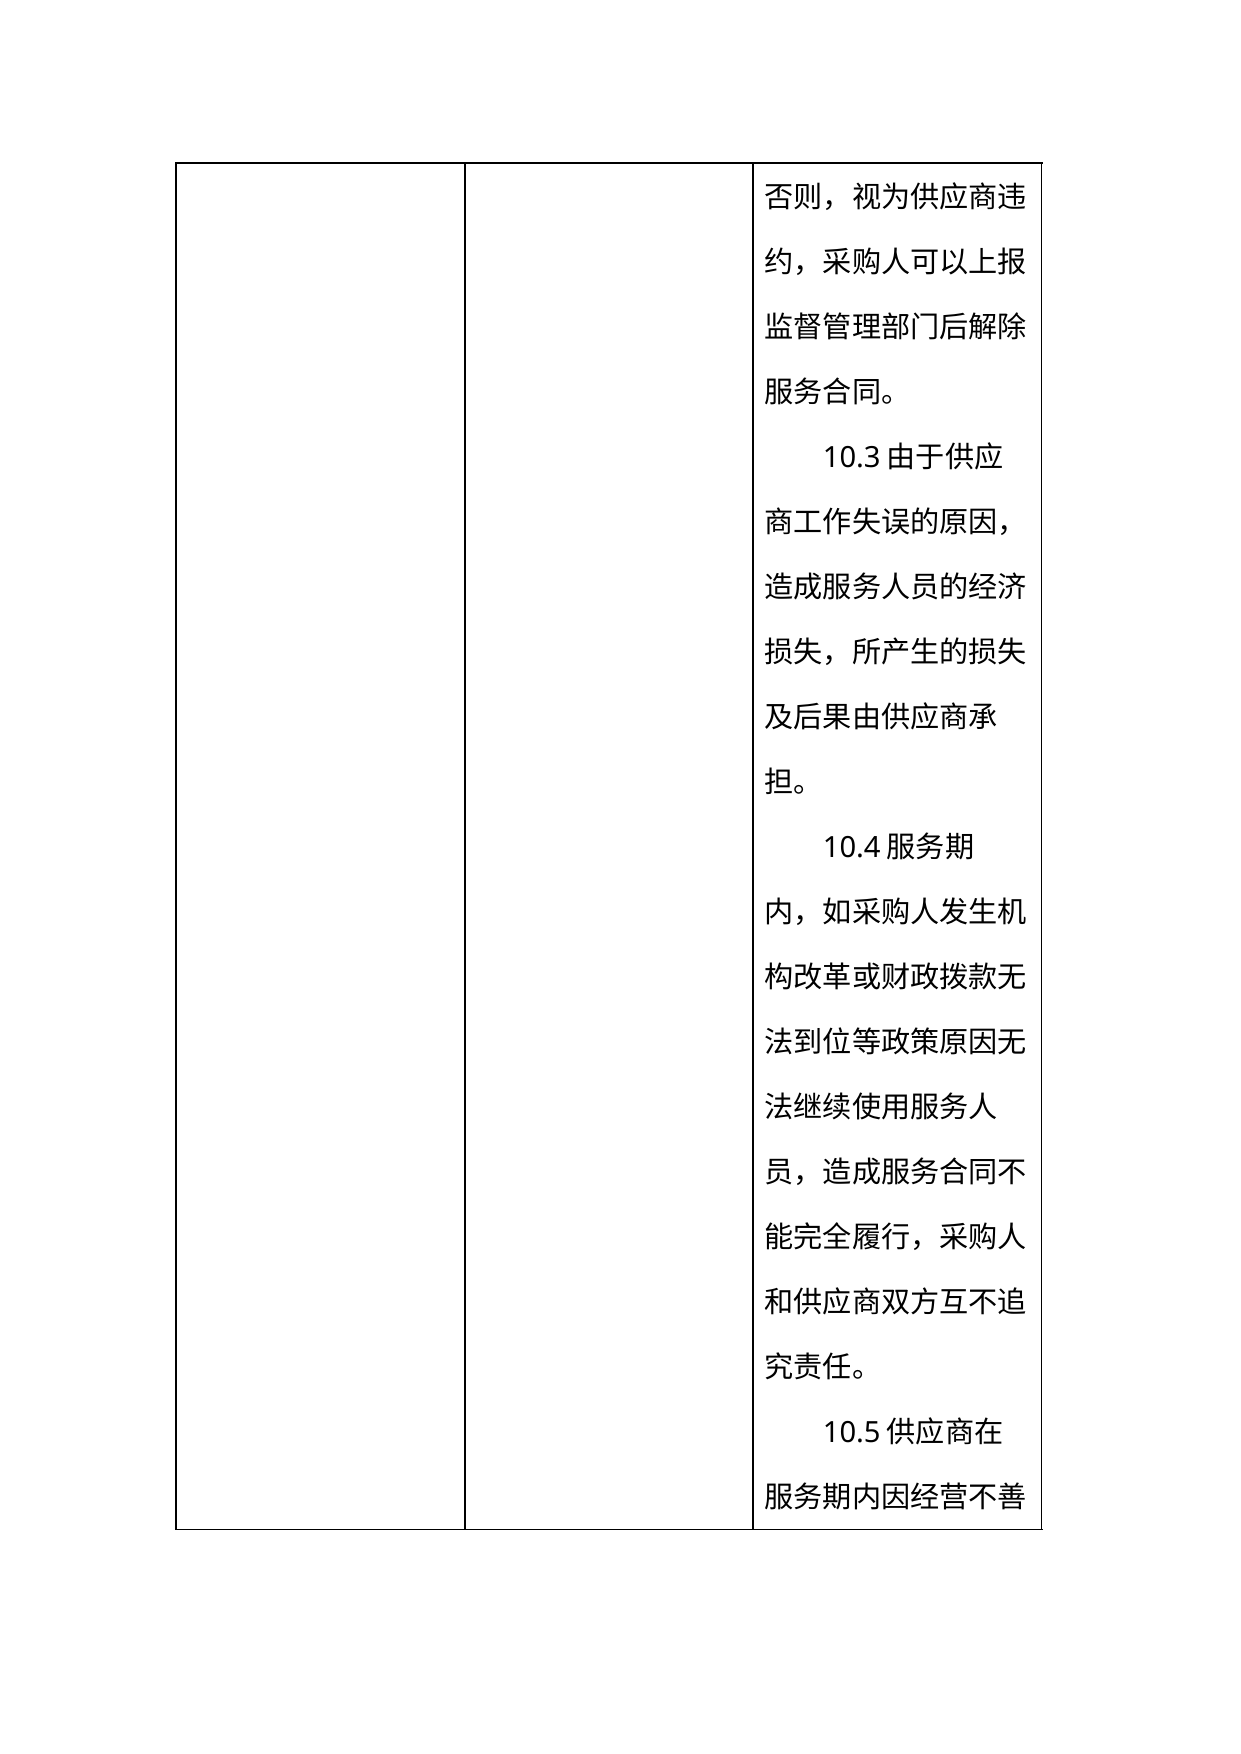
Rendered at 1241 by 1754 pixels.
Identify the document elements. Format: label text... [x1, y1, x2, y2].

table_cell [177, 164, 464, 1528]
table_cell 1 [466, 164, 752, 1528]
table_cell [754, 164, 1041, 1528]
